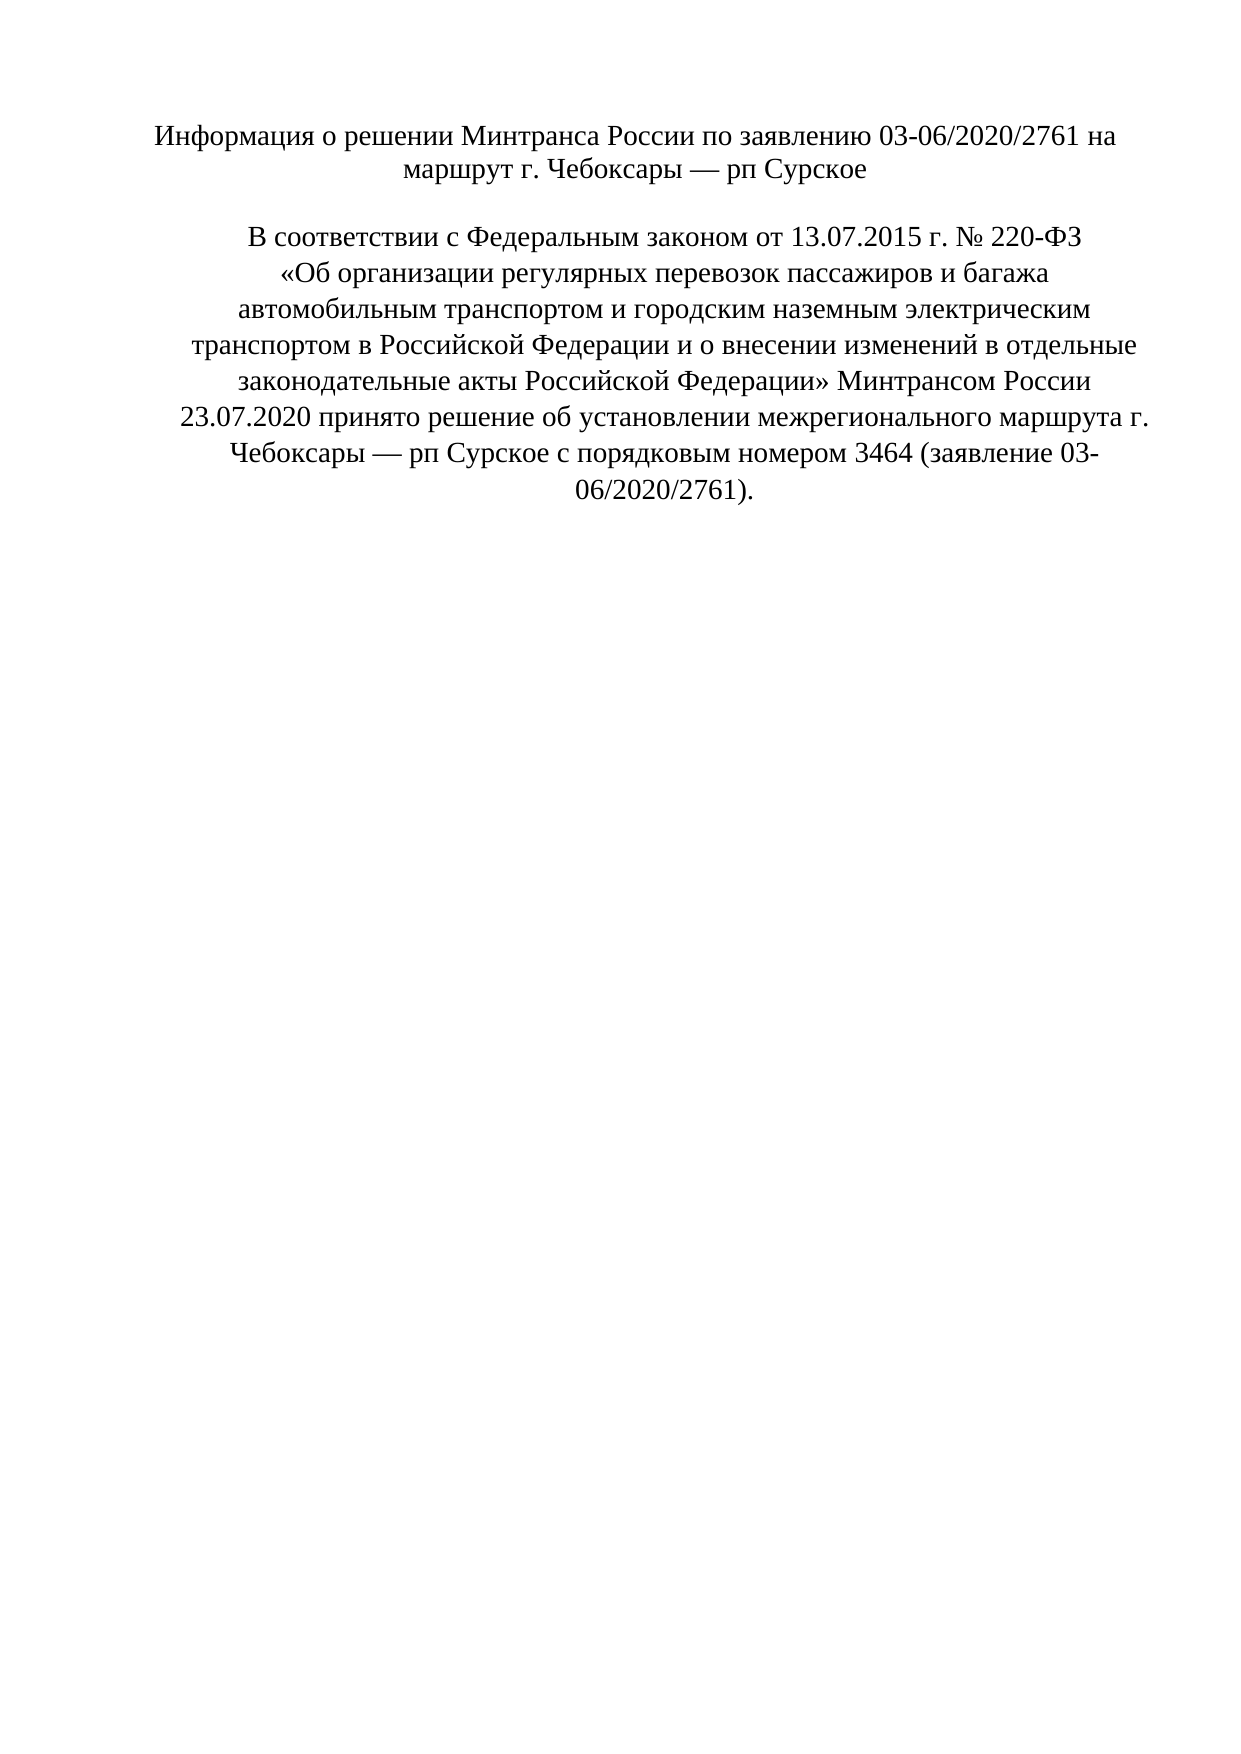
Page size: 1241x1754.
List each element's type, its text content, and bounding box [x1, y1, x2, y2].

text Информация о решении Минтранса России по заявлению 03-06/2020/2761 на маршрут г. Чебоксары — рп Сурское [118, 118, 1152, 185]
text В соответствии с Федеральным законом от 13.07.2015 г. № 220-ФЗ «Об организации регулярных перевозок пассажиров и багажа автомобильным транспортом и городским наземным электрическим транспортом в Российской Федерации и о внесении изменений в отдельные законодательные акты Российской Федерации» Минтрансом России 23.07.2020 принято решение об установлении межрегионального маршрута г. Чебоксары — рп Сурское с порядковым номером 3464 (заявление 03-06/2020/2761). [177, 219, 1152, 505]
